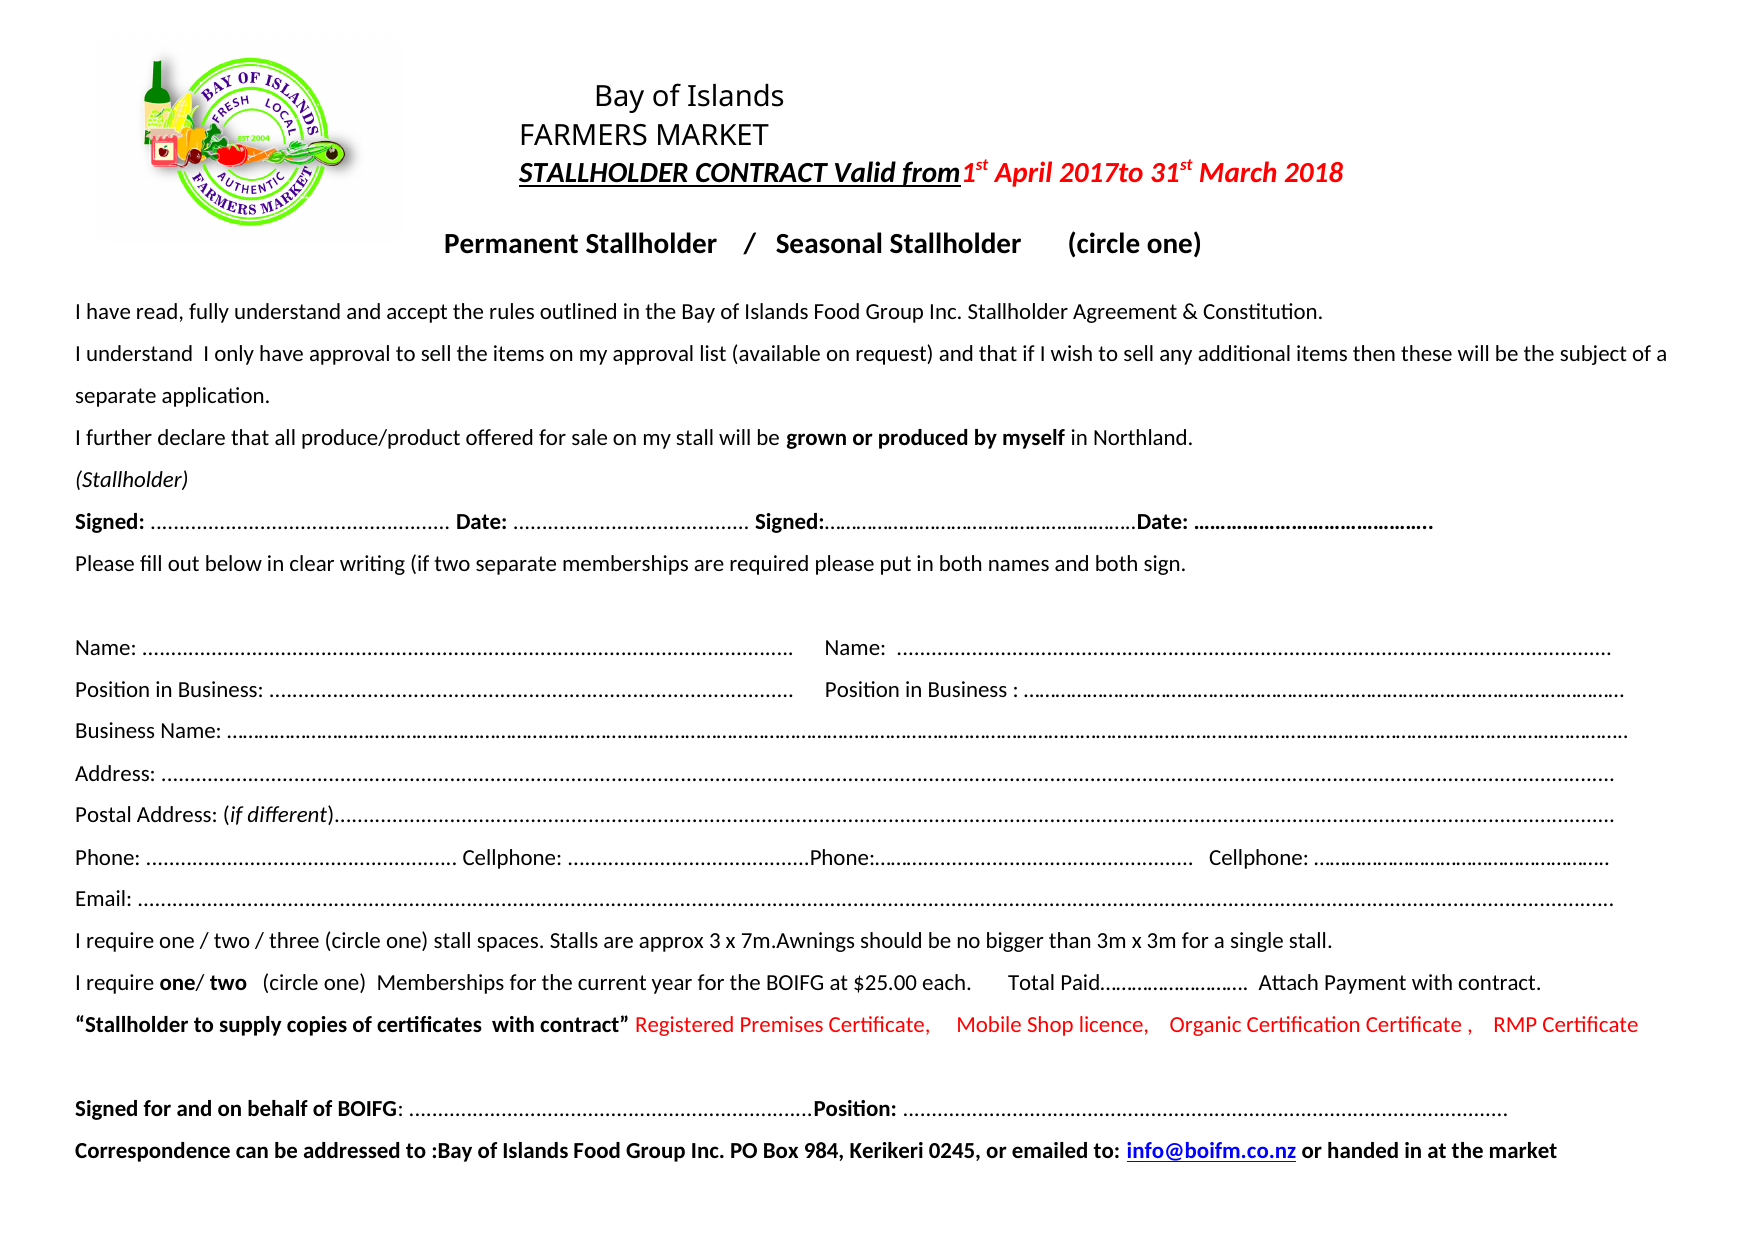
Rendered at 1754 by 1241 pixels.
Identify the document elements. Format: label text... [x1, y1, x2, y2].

text Signed for and on behalf of BOIFG: ......................................................................Position: ......................................................................................................... [75, 1094, 1679, 1122]
text Correspondence can be addressed to :Bay of Islands Food Group Inc. PO Box 984, Kerikeri 0245, or emailed to: info@boifm.co.nz or handed in at the market [75, 1136, 1679, 1164]
text Postal Address: (if different).............................................................................................................................................................................................................................. [75, 801, 1679, 829]
text I understand I only have approval to sell the items on my approval list (available on request) and that if I wish to sell any additional items then these will be the subject of a separate application. [75, 339, 1679, 409]
text Email: ................................................................................................................................................................................................................................................................ [75, 884, 1679, 913]
text FARMERS MARKET [418, 115, 1679, 154]
text I further declare that all produce/product offered for sale on my stall will be grown or produced by myself in Northland. [75, 423, 1679, 451]
text (Stallholder) [75, 465, 1679, 493]
text Phone: ...................................................... Cellphone: ..........................................Phone:………............................................... Cellphone: ……………………………………………….. [75, 843, 1679, 871]
text Name: ................................................................................................................. Name: ............................................................................................................................ [75, 633, 1679, 661]
text Business Name: ………………………………………………………………………………………………………………………………………………………………………………………………………………………………………….. [75, 717, 1679, 745]
picture [107, 44, 393, 232]
text Address: ............................................................................................................................................................................................................................................................ [75, 759, 1679, 787]
text Please fill out below in clear writing (if two separate memberships are required please put in both names and both sign. [75, 549, 1679, 577]
text I require one/ two (circle one) Memberships for the current year for the BOIFG at $25.00 each. Total Paid………………………. Attach Payment with contract. [75, 968, 1679, 997]
text I require one / two / three (circle one) stall spaces. Stalls are approx 3 x 7m.Awnings should be no bigger than 3m x 3m for a single stall. [75, 927, 1679, 954]
text Position in Business: ........................................................................................... Position in Business : …………………………………………………………………………………………………… [75, 675, 1679, 703]
text Signed: .................................................... Date: ......................................... Signed:…………………………………………………..Date: …………………………………….. [75, 507, 1679, 535]
text STALLHOLDER CONTRACT Valid from1st April 2017to 31st March 2018 [418, 154, 1679, 190]
text Bay of Islands [418, 75, 1679, 115]
text “Stallholder to supply copies of certificates with contract” Registered Premises Certificate, Mobile Shop licence, Organic Certification Certificate , RMP Certificate [75, 1011, 1679, 1038]
text I have read, fully understand and accept the rules outlined in the Bay of Islands Food Group Inc. Stallholder Agreement & Constitution. [75, 297, 1679, 325]
text Permanent Stallholder / Seasonal Stallholder (circle one) [75, 226, 1679, 261]
